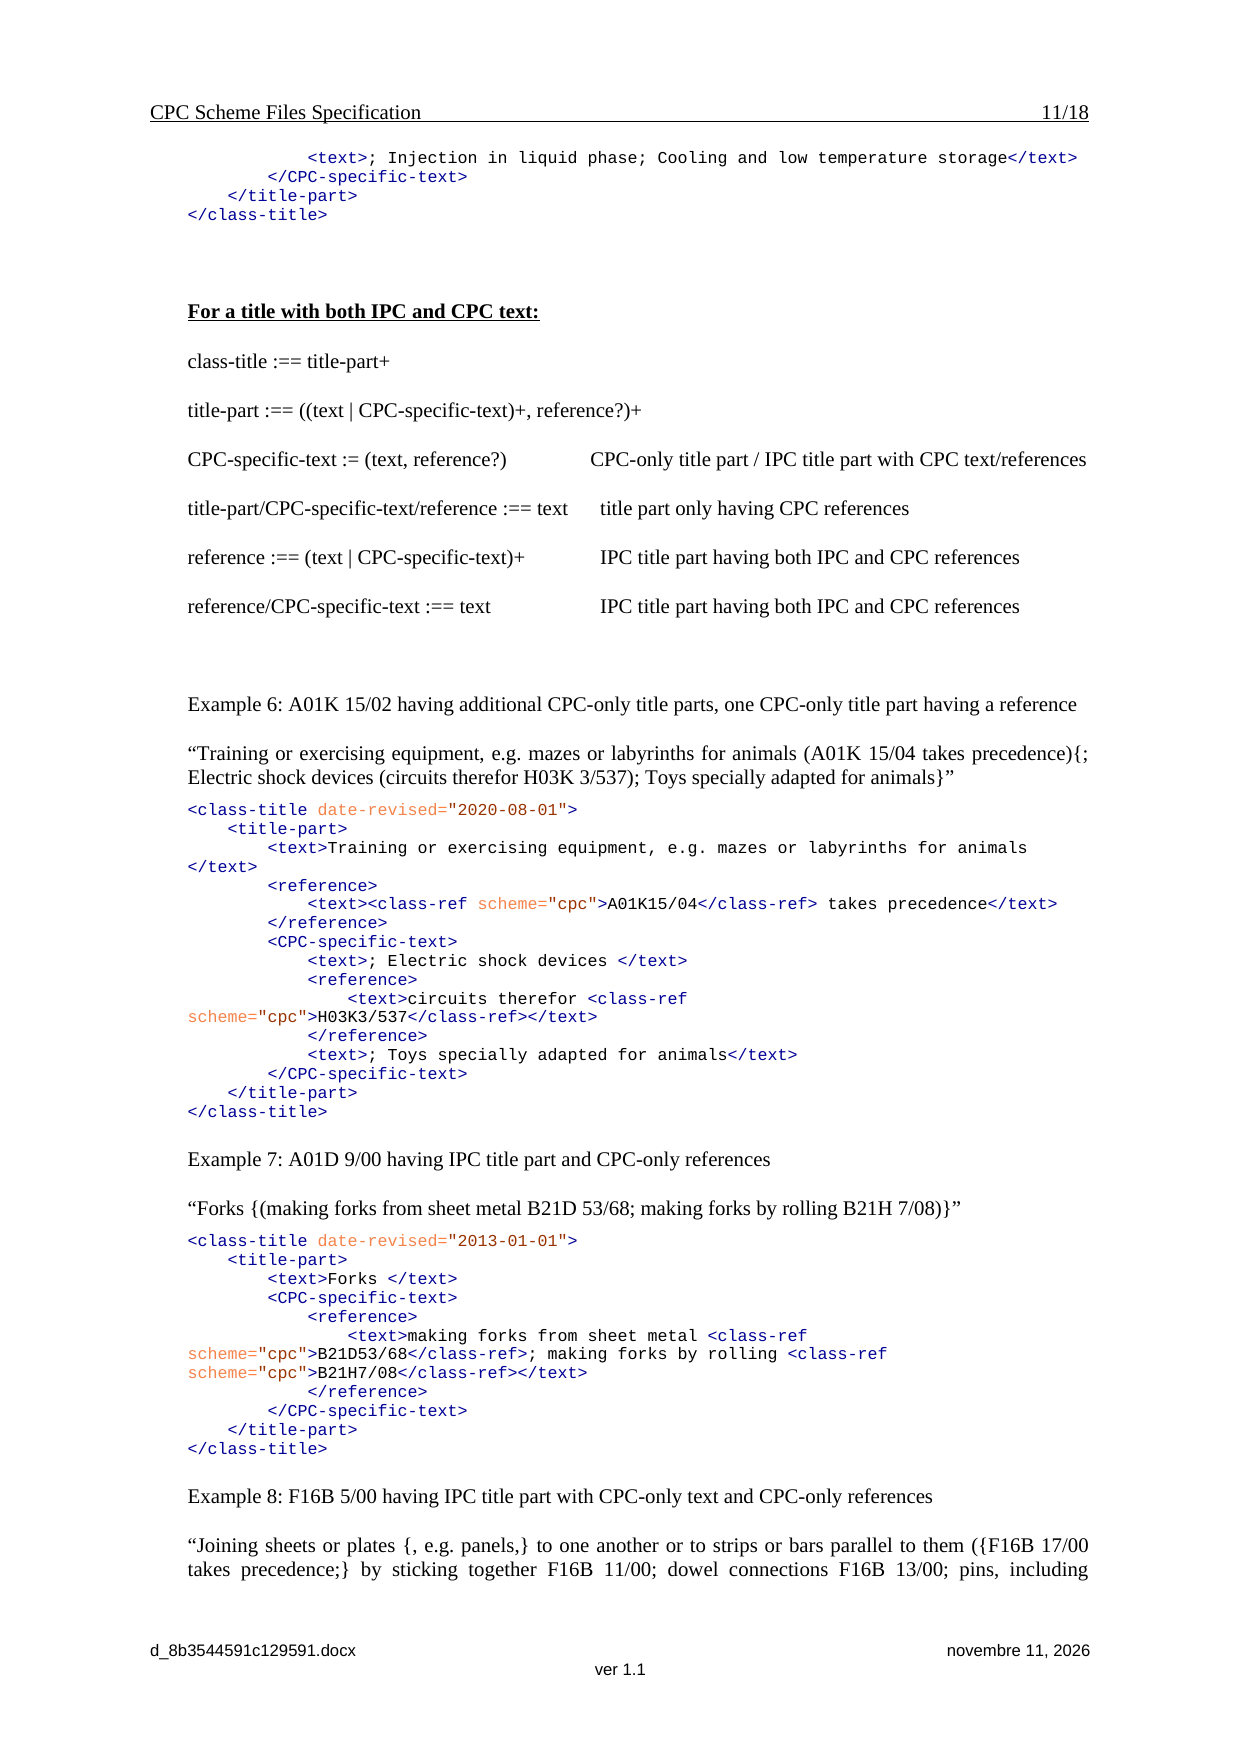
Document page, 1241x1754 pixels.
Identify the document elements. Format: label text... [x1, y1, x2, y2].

text “Forks {(making forks from sheet metal B21D 53/68; making forks by rolling B21H 7/08)}” [187, 1196, 1090, 1220]
text title-part/CPC-specific-text/reference :== text title part only having CPC references [187, 496, 1090, 520]
text reference :== (text | CPC-specific-text)+ IPC title part having both IPC and CPC references [187, 545, 1090, 569]
text Example 8: F16B 5/00 having IPC title part with CPC-only text and CPC-only references [187, 1484, 1090, 1508]
text Example 7: A01D 9/00 having IPC title part and CPC-only references [187, 1147, 1090, 1171]
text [187, 1533, 1090, 1581]
text reference/CPC-specific-text :== text IPC title part having both IPC and CPC references [187, 594, 1090, 618]
text title-part :== ((text | CPC-specific-text)+, reference?)+ [187, 398, 1090, 422]
text “Training or exercising equipment, e.g. mazes or labyrinths for animals (A01K 15/04 takes precedence){; Electric shock devices (circuits therefor H03K 3/537); Toys specially adapted for animals}” [187, 741, 1090, 789]
text class-title :== title-part+ [187, 348, 1090, 373]
text Example 6: A01K 15/02 having additional CPC-only title parts, one CPC-only title part having a reference [187, 692, 1090, 716]
text CPC-specific-text := (text, reference?) CPC-only title part / IPC title part with CPC text/references [187, 447, 1090, 471]
text <class-title date-revised="2013-01-01"> <title-part> <text>Forks </text> <CPC-specific-text> <reference> <text>making forks from sheet metal <class-ref scheme="cpc">B21D53/68</class-ref>; making forks by rolling <class-ref scheme="cpc">B21H7/08</class-ref></text> </reference> </CPC-specific-text> </title-part> </class-title> [187, 1233, 1090, 1459]
text For a title with both IPC and CPC text: [187, 299, 1090, 323]
text <class-title date-revised="2020-08-01"> <title-part> <text>Training or exercising equipment, e.g. mazes or labyrinths for animals </text> <reference> <text><class-ref scheme="cpc">A01K15/04</class-ref> takes precedence</text> </reference> <CPC-specific-text> <text>; Electric shock devices </text> <reference> <text>circuits therefor <class-ref scheme="cpc">H03K3/537</class-ref></text> </reference> <text>; Toys specially adapted for animals</text> </CPC-specific-text> </title-part> </class-title> [187, 802, 1090, 1122]
